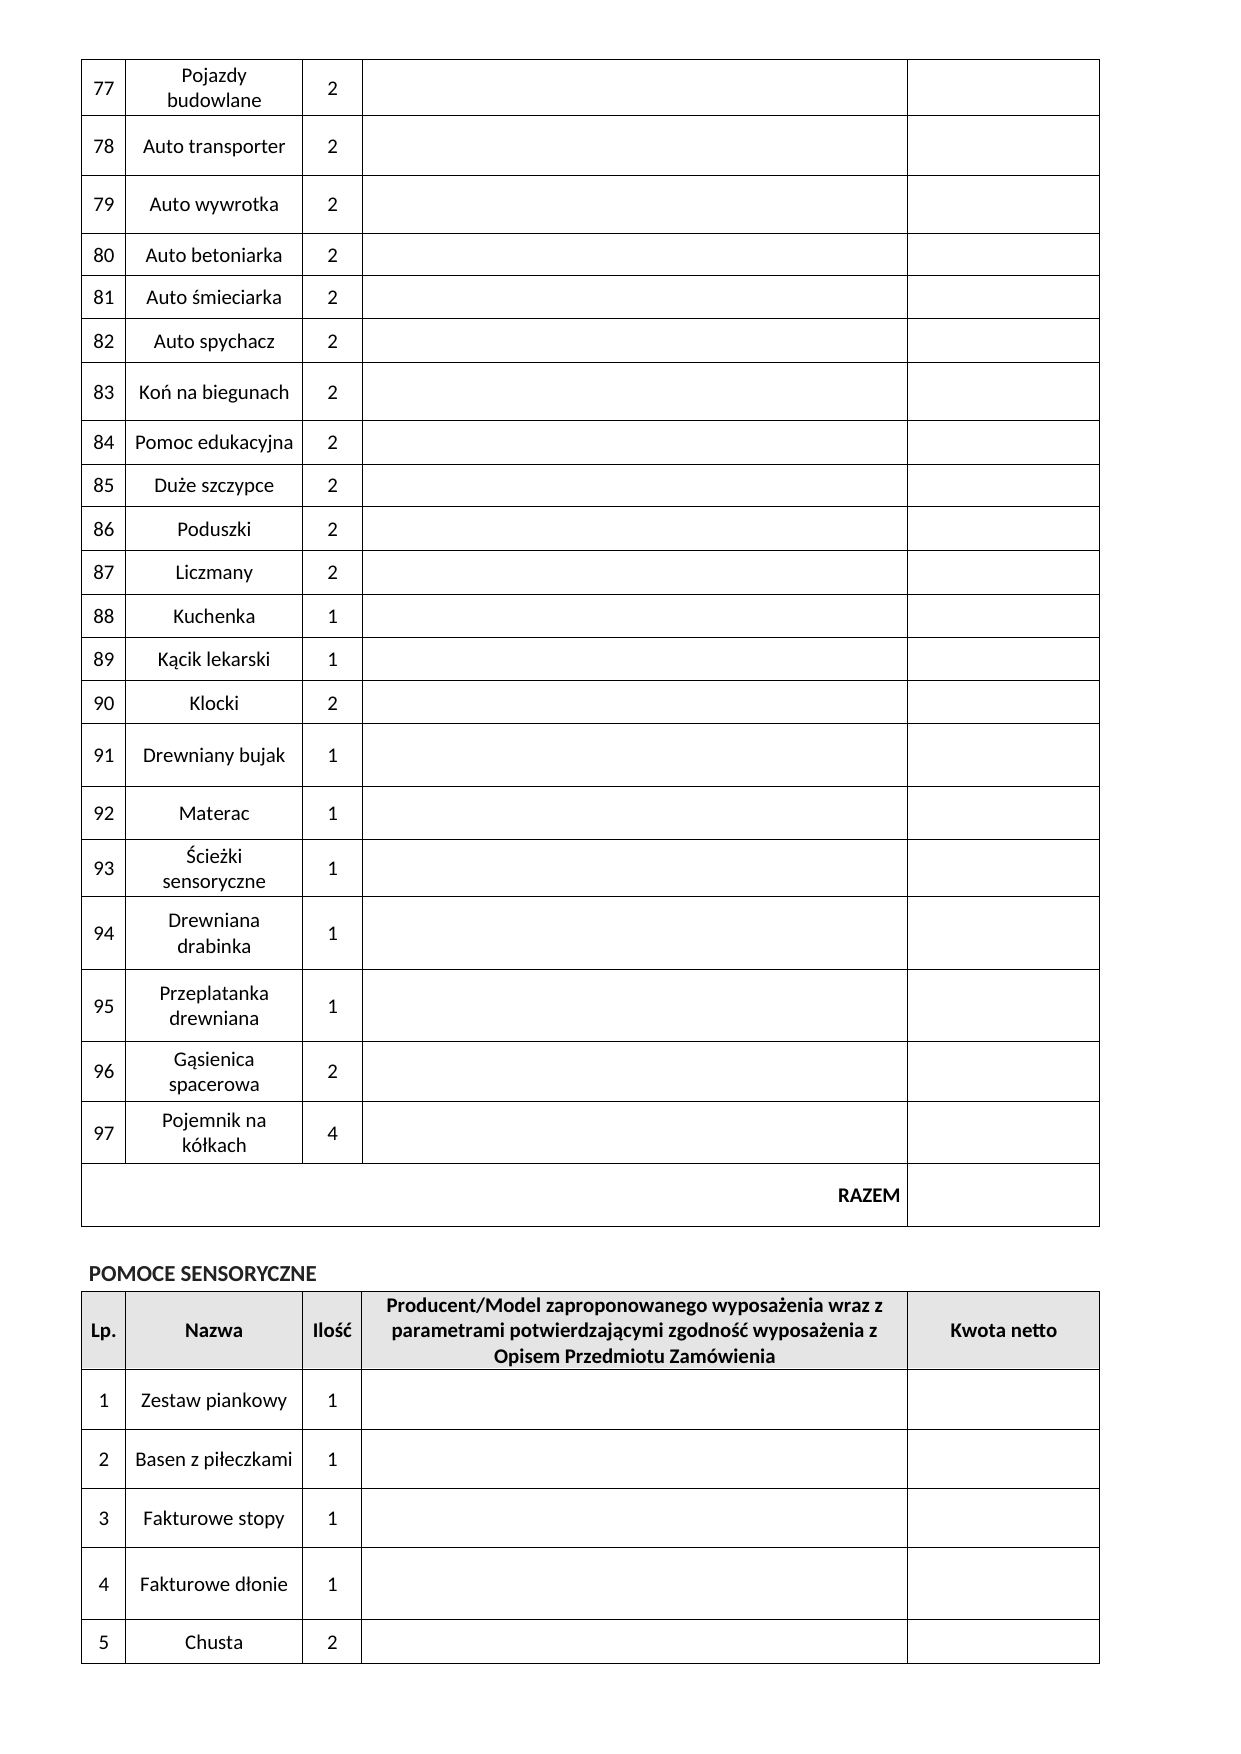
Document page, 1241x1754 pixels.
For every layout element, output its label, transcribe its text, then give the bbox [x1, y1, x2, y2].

table_cell [908, 60, 1099, 115]
table_cell [363, 363, 907, 420]
list POMOCE SENSORYCZNE [89, 1259, 1093, 1287]
table_cell [362, 1489, 907, 1547]
table_cell 79 [82, 176, 125, 233]
table_cell 1 [303, 1430, 361, 1488]
table_cell 2 [303, 1620, 361, 1663]
table_cell [363, 1102, 907, 1163]
table_cell Kuchenka [126, 595, 302, 637]
table_cell [908, 897, 1099, 969]
table_cell [363, 638, 907, 680]
table_cell [908, 1430, 1099, 1488]
table_cell 2 [303, 507, 362, 549]
table_cell Basen z piłeczkami [126, 1430, 302, 1488]
table_cell Chusta [126, 1620, 302, 1663]
table_cell Duże szczypce [126, 465, 302, 506]
table_cell [908, 724, 1099, 786]
table_cell 1 [303, 787, 362, 839]
table_cell 83 [82, 363, 125, 420]
table_cell Drewniany bujak [126, 724, 302, 786]
table_cell 1 [303, 840, 362, 896]
table_cell [363, 724, 907, 786]
table_cell 2 [303, 681, 362, 723]
table_cell [908, 970, 1099, 1041]
table_cell Kącik lekarski [126, 638, 302, 680]
table_cell Przeplatanka drewniana [126, 970, 302, 1041]
table_cell [908, 507, 1099, 549]
table_cell [363, 787, 907, 839]
table_cell [908, 638, 1099, 680]
table_cell [363, 319, 907, 362]
table_cell [908, 840, 1099, 896]
table_cell Fakturowe dłonie [126, 1548, 302, 1619]
table_cell [908, 116, 1099, 175]
table_cell Auto transporter [126, 116, 302, 175]
table_cell [908, 1548, 1099, 1619]
table_cell 2 [303, 276, 362, 318]
table_cell Auto wywrotka [126, 176, 302, 233]
table_cell 91 [82, 724, 125, 786]
table_cell Auto śmieciarka [126, 276, 302, 318]
table_cell [363, 465, 907, 506]
table_cell [363, 176, 907, 233]
table_cell 94 [82, 897, 125, 969]
table_cell 84 [82, 421, 125, 463]
table_cell [908, 176, 1099, 233]
table_cell [363, 234, 907, 275]
table_cell 95 [82, 970, 125, 1041]
table_cell [908, 363, 1099, 420]
table_header Lp. [82, 1292, 125, 1368]
table_cell 82 [82, 319, 125, 362]
table_cell 86 [82, 507, 125, 549]
table_cell [908, 1489, 1099, 1547]
table_cell 87 [82, 551, 125, 593]
table_cell Fakturowe stopy [126, 1489, 302, 1547]
table_cell 1 [303, 638, 362, 680]
table_cell 80 [82, 234, 125, 275]
table_cell [362, 1620, 907, 1663]
table_cell [363, 276, 907, 318]
table_header Kwota netto [908, 1292, 1099, 1368]
table_cell [363, 421, 907, 463]
table_header Producent/Model zaproponowanego wyposażenia wraz z parametrami potwierdzającymi zgodność wyposażenia z Opisem Przedmiotu Zamówienia [362, 1292, 907, 1368]
table_cell [363, 840, 907, 896]
table_cell 92 [82, 787, 125, 839]
table_cell Drewniana drabinka [126, 897, 302, 969]
table_cell [908, 1102, 1099, 1163]
table_cell 88 [82, 595, 125, 637]
table_cell 2 [303, 1042, 362, 1101]
table_cell [362, 1430, 907, 1488]
table_cell 96 [82, 1042, 125, 1101]
table_cell 2 [303, 465, 362, 506]
table_cell RAZEM [82, 1164, 907, 1226]
table_cell 93 [82, 840, 125, 896]
table_cell [363, 116, 907, 175]
table_cell 2 [303, 363, 362, 420]
table_cell 78 [82, 116, 125, 175]
table_header Nazwa [126, 1292, 302, 1368]
table_cell Poduszki [126, 507, 302, 549]
table_cell 85 [82, 465, 125, 506]
table_cell 5 [82, 1620, 125, 1663]
table_cell [363, 681, 907, 723]
table_cell Pojemnik na kółkach [126, 1102, 302, 1163]
table_cell Auto spychacz [126, 319, 302, 362]
table_cell Gąsienica spacerowa [126, 1042, 302, 1101]
table_cell 2 [303, 60, 362, 115]
table_cell [362, 1370, 907, 1429]
table_cell 1 [303, 1489, 361, 1547]
table_cell Materac [126, 787, 302, 839]
table_cell 3 [82, 1489, 125, 1547]
table_cell [908, 551, 1099, 593]
table_cell 2 [303, 176, 362, 233]
table_cell [363, 507, 907, 549]
table_cell 1 [303, 595, 362, 637]
table_cell [908, 787, 1099, 839]
table_cell [908, 1164, 1099, 1226]
table_cell [363, 1042, 907, 1101]
table_cell 1 [82, 1370, 125, 1429]
table_cell [908, 465, 1099, 506]
table_cell 1 [303, 1548, 361, 1619]
table_cell [908, 319, 1099, 362]
table_cell 90 [82, 681, 125, 723]
table_cell Klocki [126, 681, 302, 723]
table_cell Zestaw piankowy [126, 1370, 302, 1429]
table_cell 2 [303, 421, 362, 463]
table_cell 77 [82, 60, 125, 115]
table_cell [908, 421, 1099, 463]
table_cell 97 [82, 1102, 125, 1163]
table_cell [363, 970, 907, 1041]
table_cell [363, 897, 907, 969]
table_cell [363, 595, 907, 637]
table_cell [908, 1370, 1099, 1429]
table_cell 2 [303, 234, 362, 275]
table_cell Pojazdy budowlane [126, 60, 302, 115]
table_cell 1 [303, 724, 362, 786]
table_cell Pomoc edukacyjna [126, 421, 302, 463]
table_cell 1 [303, 970, 362, 1041]
table_cell [908, 1042, 1099, 1101]
table_cell 1 [303, 1370, 361, 1429]
table_cell [362, 1548, 907, 1619]
table_cell [363, 551, 907, 593]
table_cell 2 [82, 1430, 125, 1488]
table_cell [908, 595, 1099, 637]
table_cell 2 [303, 551, 362, 593]
table_cell 89 [82, 638, 125, 680]
table_cell 2 [303, 116, 362, 175]
table_cell Koń na biegunach [126, 363, 302, 420]
table_cell Liczmany [126, 551, 302, 593]
table_cell 4 [82, 1548, 125, 1619]
table_cell Auto betoniarka [126, 234, 302, 275]
table_header Ilość [303, 1292, 361, 1368]
table_cell 2 [303, 319, 362, 362]
table_cell [908, 276, 1099, 318]
table_cell 4 [303, 1102, 362, 1163]
table_cell 1 [303, 897, 362, 969]
table_cell [908, 681, 1099, 723]
table_cell 81 [82, 276, 125, 318]
table_cell [908, 1620, 1099, 1663]
table_cell Ścieżki sensoryczne [126, 840, 302, 896]
table_cell [908, 234, 1099, 275]
table_cell [363, 60, 907, 115]
